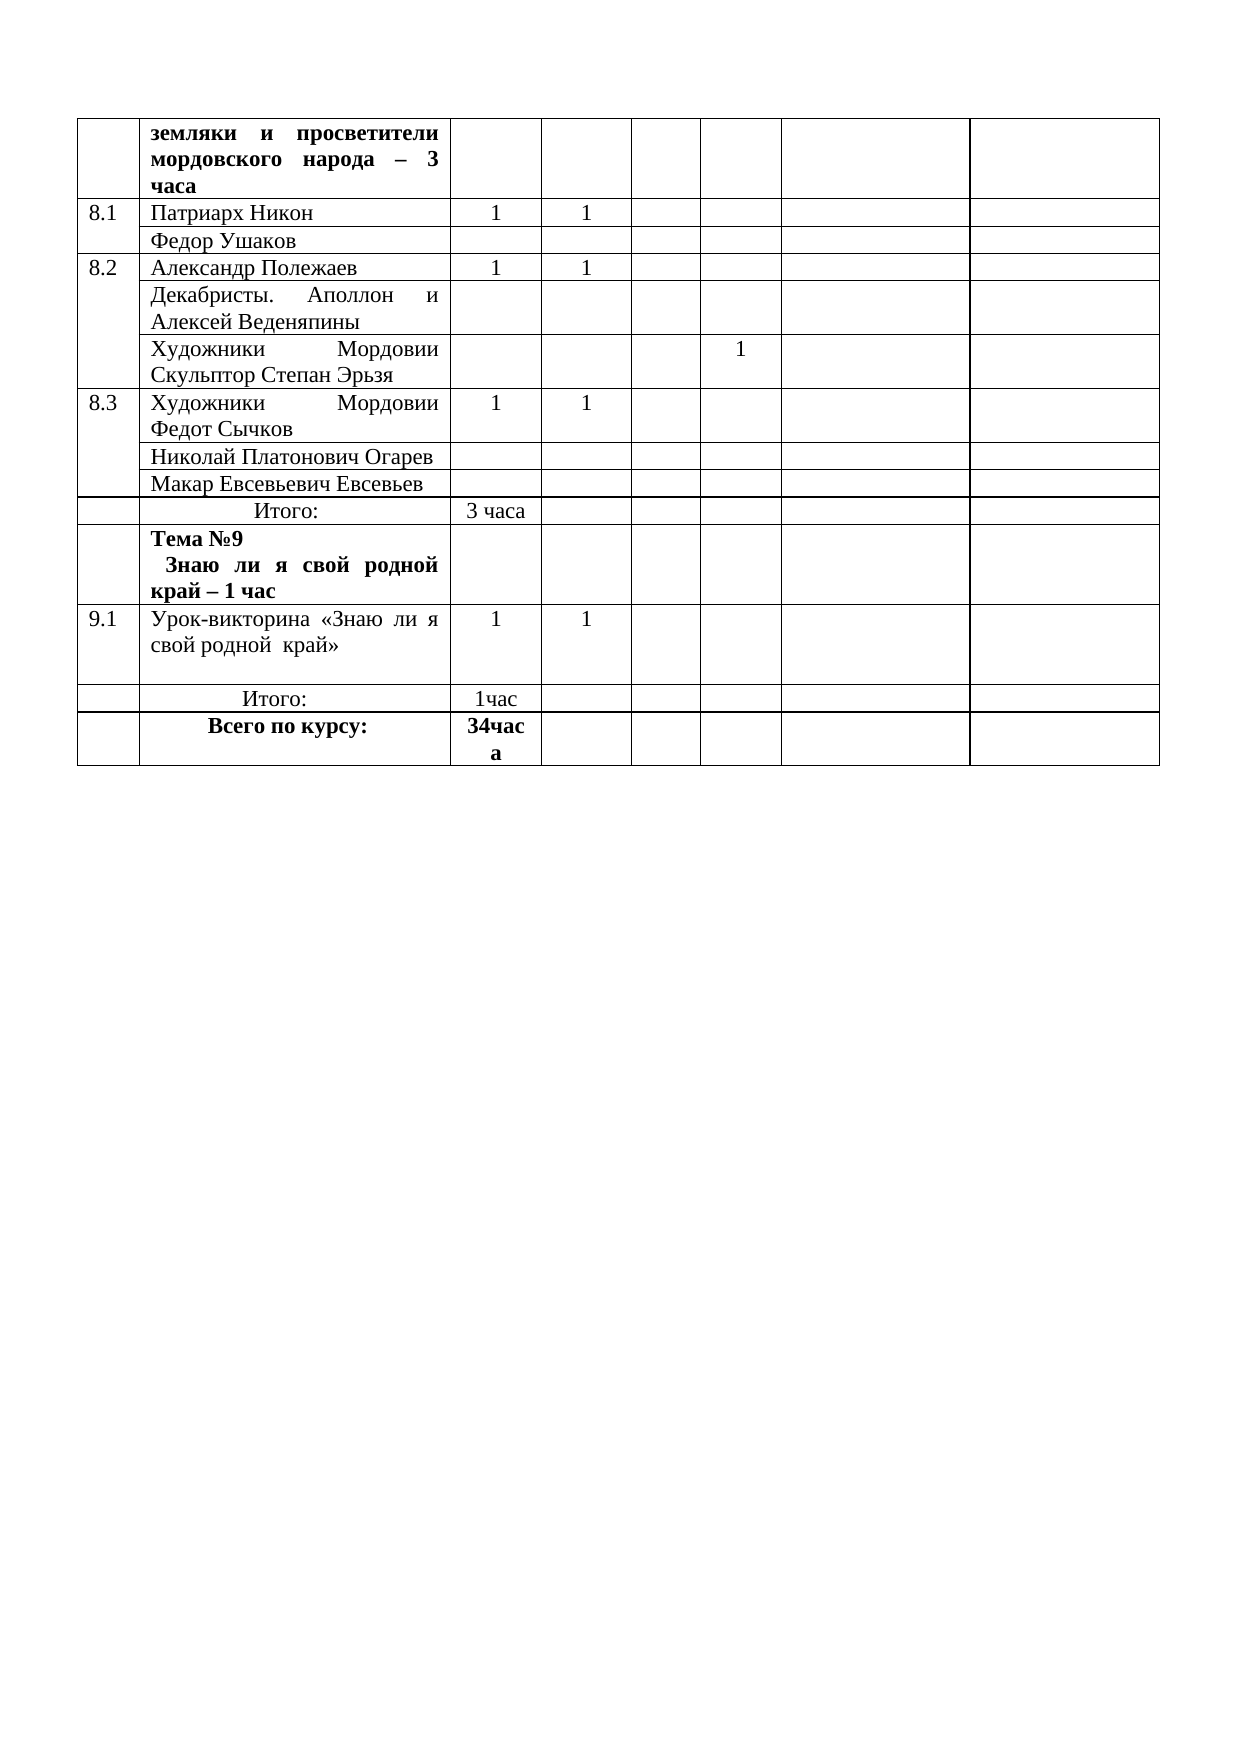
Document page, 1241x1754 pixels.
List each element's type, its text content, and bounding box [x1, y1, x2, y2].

table_cell [701, 470, 781, 496]
table_cell 1 [542, 605, 631, 684]
table_cell [782, 498, 969, 524]
table_cell 8.3 [78, 389, 139, 496]
table_cell [451, 227, 541, 253]
table_cell [632, 443, 700, 469]
table_cell [701, 443, 781, 469]
table_cell [451, 525, 541, 604]
table_cell [971, 199, 1159, 226]
table_cell [632, 281, 700, 334]
table_cell Тема №9 Знаю ли я свой родной край – 1 час [140, 525, 450, 604]
table_cell [701, 281, 781, 334]
table_cell [782, 470, 969, 496]
table_cell [632, 470, 700, 496]
table_cell [542, 713, 631, 765]
table_cell [632, 525, 700, 604]
table_cell [971, 713, 1159, 765]
table_cell [782, 713, 969, 765]
table_cell [632, 254, 700, 280]
table_cell 9.1 [78, 605, 139, 684]
table_cell 8.2 [78, 254, 139, 388]
table_cell [782, 525, 969, 604]
table_cell [782, 335, 969, 388]
table_cell [782, 443, 969, 469]
table_cell [782, 685, 969, 711]
table_cell [701, 199, 781, 226]
table_cell 8.1 [78, 199, 139, 253]
table_cell [632, 199, 700, 226]
table_cell [701, 119, 781, 198]
table_cell Николай Платонович Огарев [140, 443, 450, 469]
table_cell [701, 713, 781, 765]
table_cell Патриарх Никон [140, 199, 450, 226]
table_cell 1 [451, 389, 541, 442]
table_cell [782, 281, 969, 334]
table_cell [701, 227, 781, 253]
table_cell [140, 119, 450, 198]
table_cell [971, 389, 1159, 442]
table_cell [78, 525, 139, 604]
table_cell [701, 525, 781, 604]
table_cell [701, 498, 781, 524]
table_cell Всего по курсу: [140, 713, 450, 765]
table_cell [701, 685, 781, 711]
table_cell 1 [451, 254, 541, 280]
table_cell Итого: [140, 685, 450, 711]
table_cell [971, 119, 1159, 198]
table_cell [971, 227, 1159, 253]
table_cell [971, 525, 1159, 604]
table_cell [632, 335, 700, 388]
table_cell 1 [542, 254, 631, 280]
table_cell [542, 335, 631, 388]
table_cell [971, 605, 1159, 684]
table_cell 1 [542, 389, 631, 442]
table_cell 1 [701, 335, 781, 388]
table_cell [632, 119, 700, 198]
table_cell [782, 199, 969, 226]
table_cell [782, 605, 969, 684]
table_cell 34часа [451, 713, 541, 765]
table_cell [971, 281, 1159, 334]
table_cell [701, 605, 781, 684]
table_cell [632, 498, 700, 524]
table_cell 1 [451, 605, 541, 684]
table_cell [632, 227, 700, 253]
table_cell [542, 443, 631, 469]
table_cell [971, 335, 1159, 388]
table_cell [78, 685, 139, 711]
table_cell [971, 254, 1159, 280]
table_cell [701, 389, 781, 442]
table_cell Декабристы. Аполлон и Алексей Веденяпины [140, 281, 450, 334]
table_cell [542, 470, 631, 496]
table_cell Александр Полежаев [140, 254, 450, 280]
table_cell [782, 389, 969, 442]
table_cell [542, 227, 631, 253]
table_cell Федор Ушаков [140, 227, 450, 253]
table_cell [632, 389, 700, 442]
table_cell [542, 281, 631, 334]
table_cell [782, 119, 969, 198]
table_cell Художники Мордовии Федот Сычков [140, 389, 450, 442]
table_cell [971, 443, 1159, 469]
table_cell [451, 119, 541, 198]
table_cell [971, 685, 1159, 711]
table_cell [78, 498, 139, 524]
table_cell [971, 470, 1159, 496]
table_cell Художники Мордовии Скульптор Степан Эрьзя [140, 335, 450, 388]
table_cell [632, 685, 700, 711]
table_cell [782, 227, 969, 253]
table_cell Урок-викторина «Знаю ли я свой родной край» [140, 605, 450, 684]
table_cell [78, 119, 139, 198]
table_cell [971, 498, 1159, 524]
table_cell [542, 119, 631, 198]
table_cell [632, 713, 700, 765]
table_cell [632, 605, 700, 684]
table_cell [542, 498, 631, 524]
table_cell [451, 470, 541, 496]
table_cell [542, 685, 631, 711]
table_cell [782, 254, 969, 280]
table_cell 1час [451, 685, 541, 711]
table_cell [78, 713, 139, 765]
table_cell [451, 281, 541, 334]
table_cell [451, 335, 541, 388]
table_cell 3 часа [451, 498, 541, 524]
table_cell 1 [542, 199, 631, 226]
table_cell 1 [451, 199, 541, 226]
table_cell [542, 525, 631, 604]
table_cell [701, 254, 781, 280]
table_cell Макар Евсевьевич Евсевьев [140, 470, 450, 496]
table_cell [451, 443, 541, 469]
table_cell Итого: [140, 498, 450, 524]
